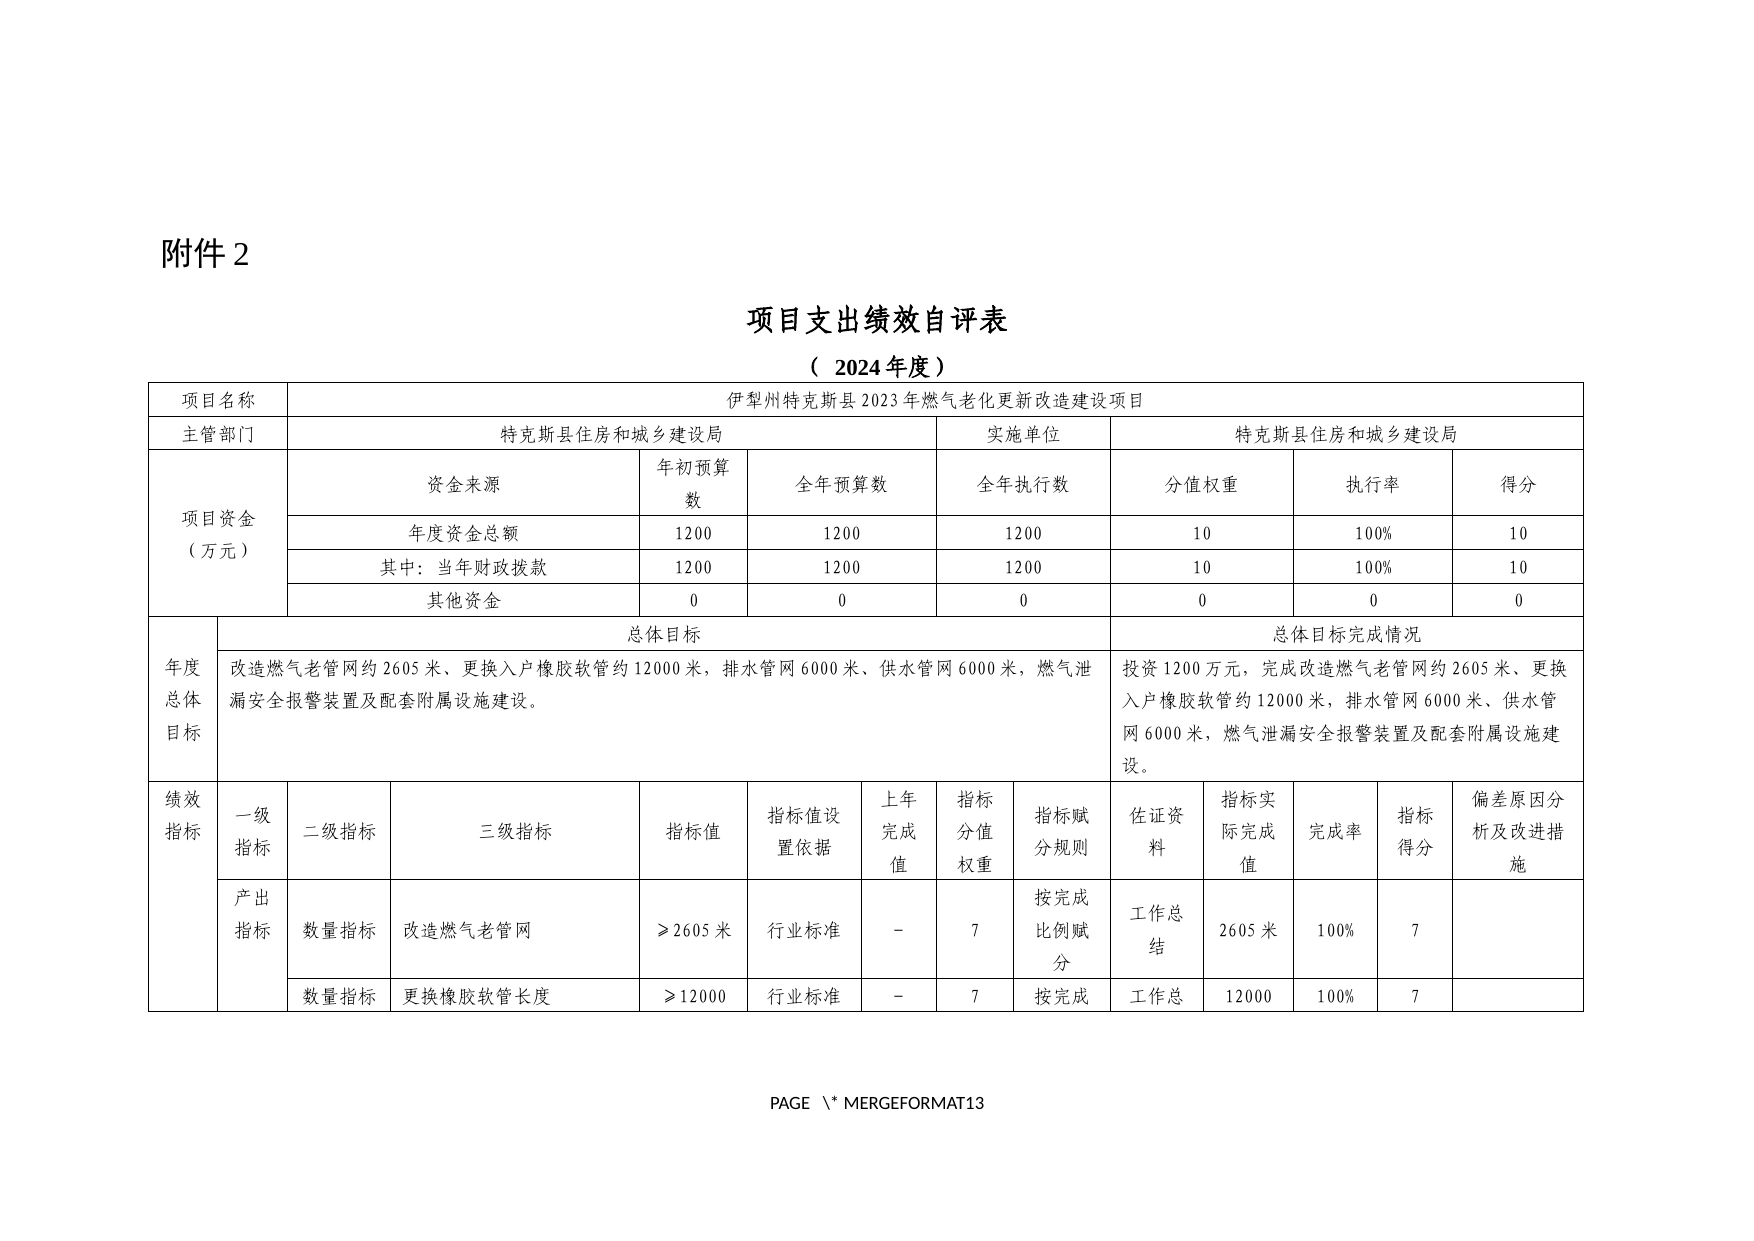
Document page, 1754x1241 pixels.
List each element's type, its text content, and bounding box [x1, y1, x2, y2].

text 项目支出绩效自评表 [159, 285, 1594, 350]
table_cell 指标得分 [1378, 782, 1452, 879]
table_cell 100% [1294, 880, 1377, 978]
table_cell 绩效指标 [149, 782, 217, 1011]
table_cell 二级指标 [288, 782, 390, 879]
table_cell 10 [1111, 550, 1293, 582]
table_cell 10 [1453, 550, 1583, 582]
table_cell 工作总结 [1111, 880, 1203, 978]
table_cell 偏差原因分析及改进措施 [1453, 782, 1583, 879]
table_cell 100% [1294, 550, 1452, 582]
table_cell 分值权重 [1111, 450, 1293, 515]
table_cell 完成率 [1294, 782, 1377, 879]
table_cell 工作总结 [1111, 979, 1203, 1011]
table_cell 7 [937, 979, 1013, 1011]
table_cell 按完成比例赋分 [1014, 880, 1110, 978]
table_cell 年度资金总额 [288, 516, 639, 549]
table_cell 1200 [937, 550, 1110, 582]
table_cell 产出指标 [218, 880, 287, 1011]
table_cell 100% [1294, 516, 1452, 549]
table_cell 1200 [748, 516, 936, 549]
table_cell 改造燃气老管网 [391, 880, 639, 978]
table_cell 指标值设置依据 [748, 782, 861, 879]
table_cell 执行率 [1294, 450, 1452, 515]
table_cell 特克斯县住房和城乡建设局 [1111, 417, 1583, 449]
table_cell 按完成比例赋分 [1014, 979, 1110, 1011]
table_cell 7 [1378, 979, 1452, 1011]
table_cell 上年完成值 [862, 782, 936, 879]
table_cell 指标实际完成值 [1204, 782, 1293, 879]
table_cell 年度总体目标 [149, 617, 217, 781]
table_cell 资金来源 [288, 450, 639, 515]
table_cell 一级指标 [218, 782, 287, 879]
table_header 伊犁州特克斯县2023年燃气老化更新改造建设项目 [288, 383, 1583, 416]
table_cell - [862, 979, 936, 1011]
table_cell 0 [1294, 584, 1452, 616]
table_cell 更换橡胶软管长度 [391, 979, 639, 1011]
table_cell 投资1200万元，完成改造燃气老管网约2605米、更换入户橡胶软管约12000米，排水管网6000米、供水管网6000米，燃气泄漏安全报警装置及配套附属设施建设。 [1111, 651, 1583, 781]
table_cell 实施单位 [937, 417, 1110, 449]
table_cell [1453, 880, 1583, 978]
table_cell 0 [1453, 584, 1583, 616]
table_cell 项目资金 （万元） [149, 450, 287, 616]
table_cell 指标分值权重 [937, 782, 1013, 879]
table_cell 其他资金 [288, 584, 639, 616]
table_cell 2605米 [1204, 880, 1293, 978]
table_cell 0 [748, 584, 936, 616]
table_cell 10 [1453, 516, 1583, 549]
table_cell 其中：当年财政拨款 [288, 550, 639, 582]
table_cell ≥12000米 [640, 979, 747, 1011]
table_cell 数量指标 [288, 880, 390, 978]
table_cell 行业标准 [748, 979, 861, 1011]
table_cell 三级指标 [391, 782, 639, 879]
table_cell 全年执行数 [937, 450, 1110, 515]
table_header 项目名称 [149, 383, 287, 416]
table_cell 7 [1378, 880, 1452, 978]
table_cell 7 [937, 880, 1013, 978]
table_cell 0 [640, 584, 747, 616]
table_cell 指标赋分规则 [1014, 782, 1110, 879]
table_cell 得分 [1453, 450, 1583, 515]
table_cell [1453, 979, 1583, 1011]
table_cell 数量指标 [288, 979, 390, 1011]
table_cell 1200 [748, 550, 936, 582]
table_cell 0 [1111, 584, 1293, 616]
table_cell 10 [1111, 516, 1293, 549]
text （ 2024年度） [159, 350, 1594, 382]
table_cell 1200 [640, 516, 747, 549]
table_cell ≥2605米 [640, 880, 747, 978]
table_cell 行业标准 [748, 880, 861, 978]
table_cell 100% [1294, 979, 1377, 1011]
table_cell 特克斯县住房和城乡建设局 [288, 417, 936, 449]
table_cell 指标值 [640, 782, 747, 879]
table_cell 总体目标 [218, 617, 1110, 649]
table_cell 12000米 [1204, 979, 1293, 1011]
table_cell 1200 [937, 516, 1110, 549]
table_cell 改造燃气老管网约2605米、更换入户橡胶软管约12000米，排水管网6000米、供水管网6000米，燃气泄漏安全报警装置及配套附属设施建设。 [218, 651, 1110, 781]
table_cell 0 [937, 584, 1110, 616]
table_cell 年初预算数 [640, 450, 747, 515]
table_cell 1200 [640, 550, 747, 582]
table_cell 主管部门 [149, 417, 287, 449]
table_cell 佐证资料 [1111, 782, 1203, 879]
table_cell 总体目标完成情况 [1111, 617, 1583, 649]
table_cell 全年预算数 [748, 450, 936, 515]
table_cell - [862, 880, 936, 978]
text 附件2 [159, 220, 1594, 285]
